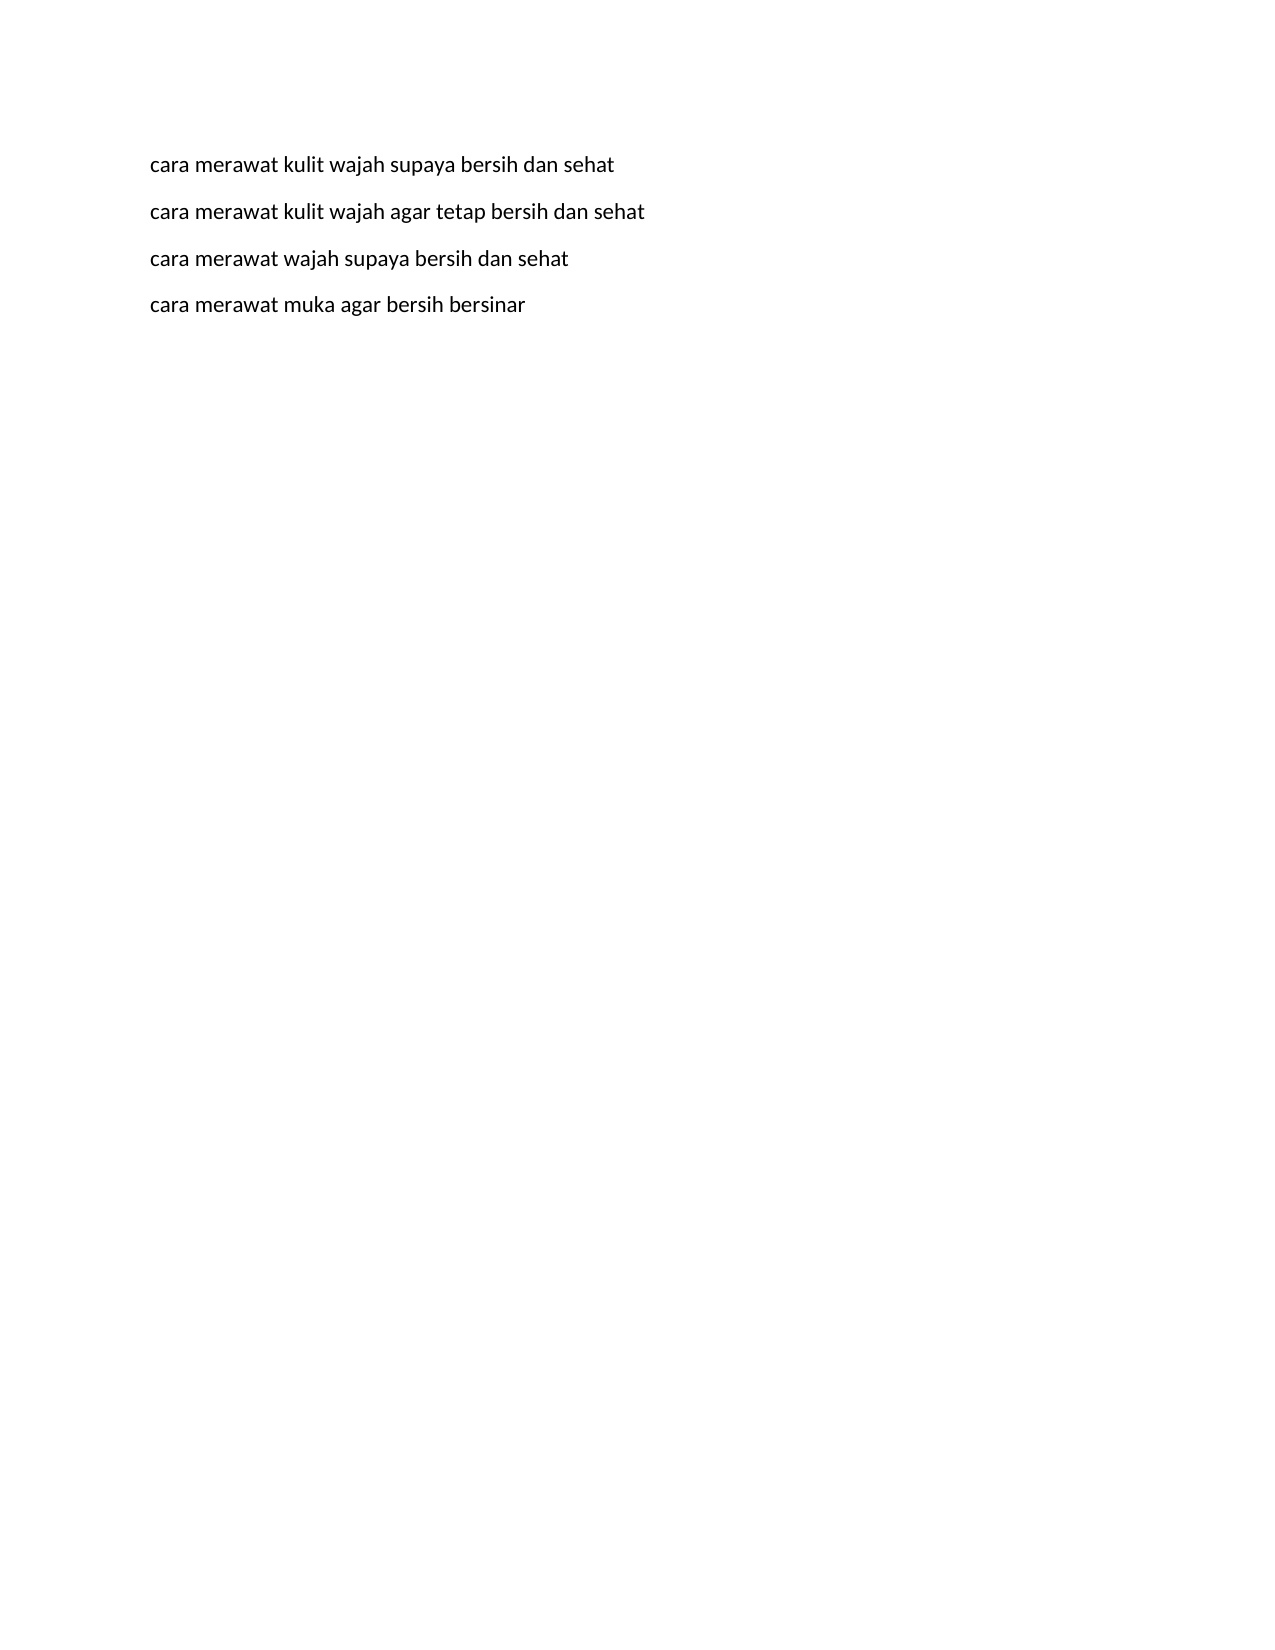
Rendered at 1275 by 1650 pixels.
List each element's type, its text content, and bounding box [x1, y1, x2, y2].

text cara merawat muka agar bersih bersinar [150, 291, 1125, 319]
text cara merawat kulit wajah agar tetap bersih dan sehat [150, 197, 1125, 225]
text cara merawat kulit wajah supaya bersih dan sehat [150, 150, 1125, 178]
text cara merawat wajah supaya bersih dan sehat [150, 244, 1125, 272]
